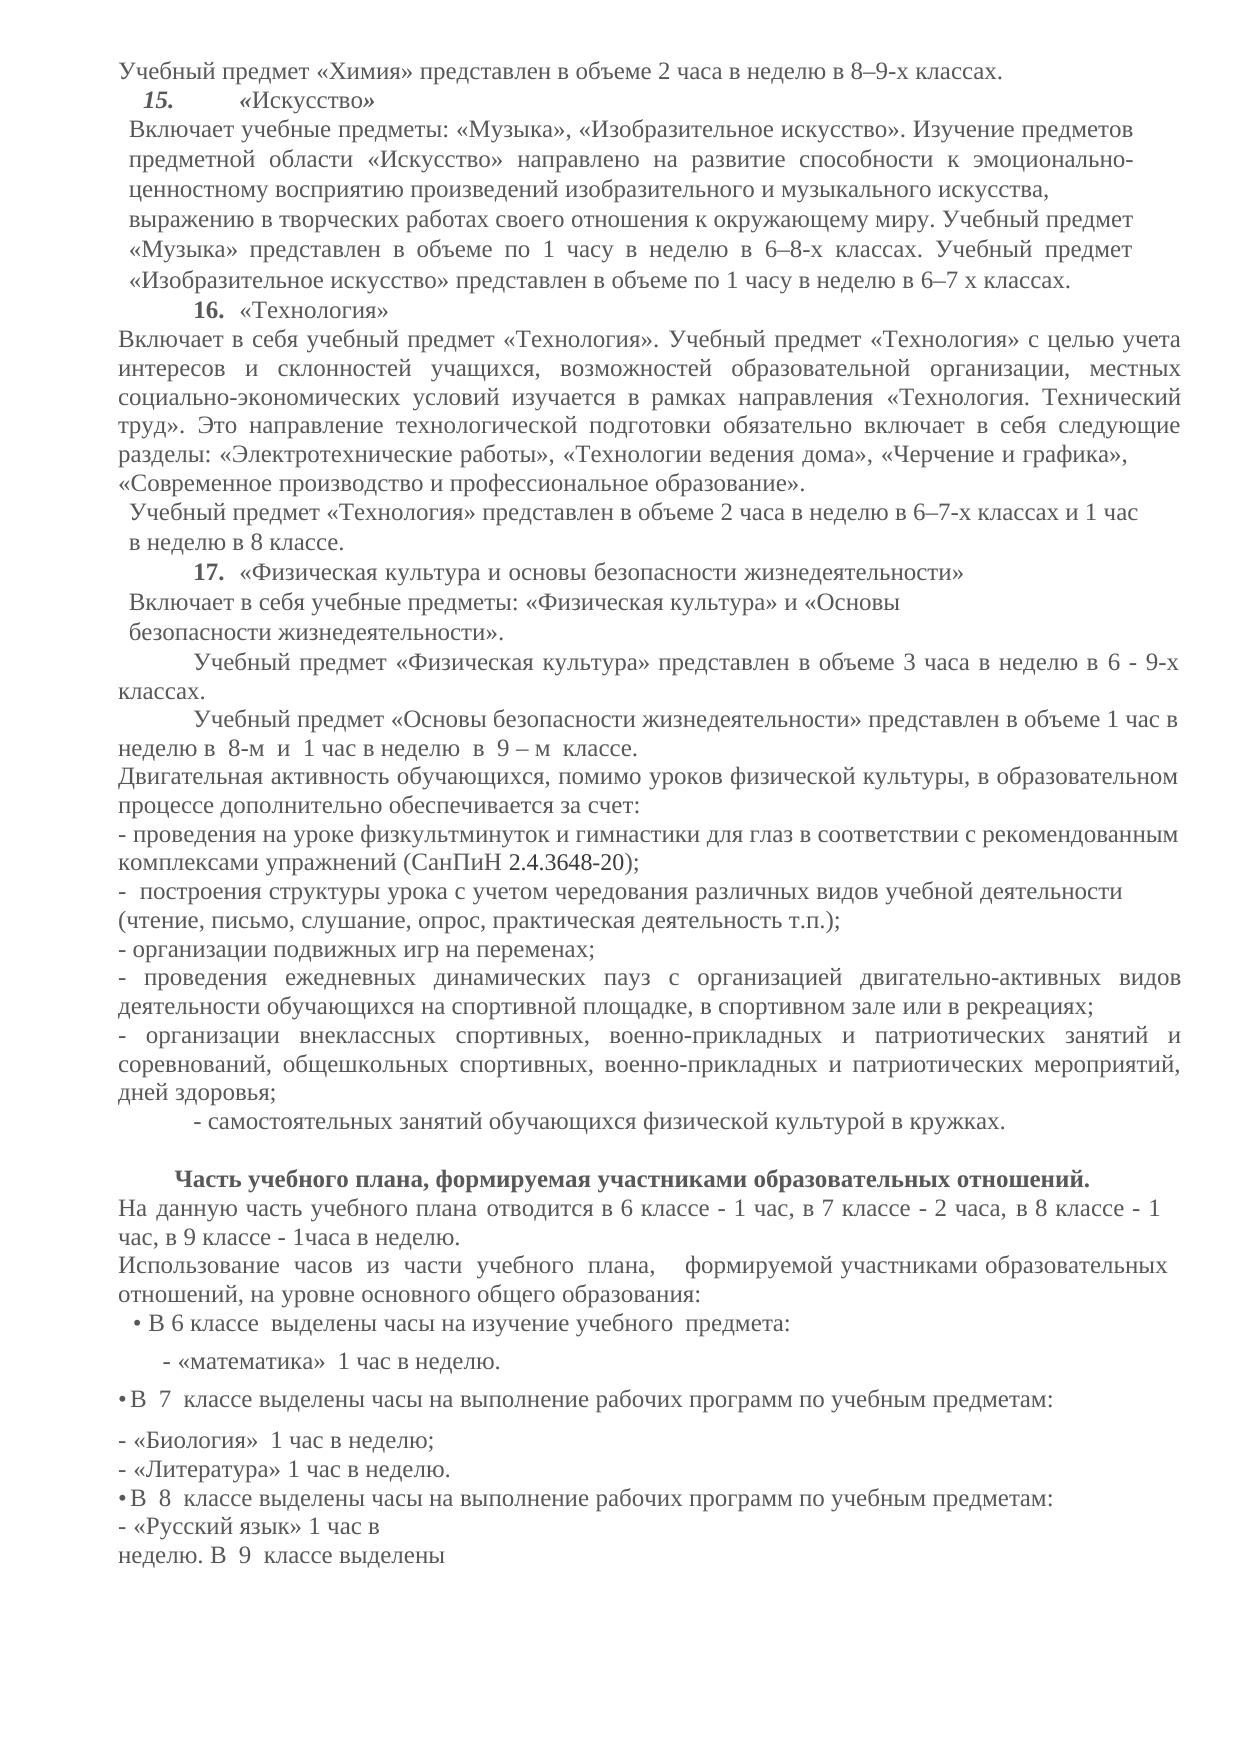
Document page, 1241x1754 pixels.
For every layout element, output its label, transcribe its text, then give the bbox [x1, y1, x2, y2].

text На данную часть учебного плана отводится в 6 классе - 1 час, в 7 классе - 2 часа, в 8 классе - 1 час, в 9 классе - 1часа в неделю. [118, 1193, 1167, 1250]
list проведения ежедневных динамических пауз с организацией двигательно-активных видов деятельности обучающихся на спортивной площадке, в спортивном зале или в рекреациях; [118, 962, 1182, 1020]
list организации подвижных игр на переменах; [118, 934, 1209, 962]
text «Изобразительное искусство» представлен в объеме по 1 часу в неделю в 6–7 х классах. [128, 265, 1209, 294]
list «Искусство» [143, 85, 1209, 114]
list «Литература» 1 час в неделю. [118, 1454, 1209, 1483]
subtitle Часть учебного плана, формируемая участниками образовательных отношений. [174, 1164, 1209, 1193]
text Двигательная активность обучающихся, помимо уроков физической культуры, в образовательном процессе дополнительно обеспечивается за счет: [118, 762, 1209, 819]
list В 8 классе выделены часы на выполнение рабочих программ по учебным предметам: [118, 1483, 1209, 1511]
text Учебный предмет «Химия» представлен в объеме 2 часа в неделю в 8–9-х классах. [118, 56, 1209, 85]
list В 7 классе выделены часы на выполнение рабочих программ по учебным предметам: [118, 1384, 1209, 1413]
text выражению в творческих работах своего отношения к окружающему миру. Учебный предмет [128, 204, 1209, 233]
list В 6 классе выделены часы на изучение учебного предмета: [133, 1308, 1209, 1337]
text Учебный предмет «Физическая культура» представлен в объеме 3 часа в неделю в 6 - 9-х классах. [118, 647, 1209, 704]
list «Физическая культура и основы безопасности жизнедеятельности» Включает в себя учебные предметы: «Физическая культура» и «Основы безопасности жизнедеятельности». [128, 557, 1049, 645]
list организации внеклассных спортивных, военно-прикладных и патриотических занятий и соревнований, общешкольных спортивных, военно-прикладных и патриотических мероприятий, дней здоровья; [118, 1020, 1181, 1106]
text - «математика» 1 час в неделю. [162, 1346, 1209, 1375]
text Использование часов из части учебного плана, формируемой участниками образовательных отношений, на уровне основного общего образования: [118, 1250, 1174, 1308]
list проведения на уроке физкультминуток и гимнастики для глаз в соответствии с рекомендованным комплексами упражнений (СанПиН 2.4.3648-20); [118, 819, 1181, 876]
list построения структуры урока с учетом чередования различных видов учебной деятельности (чтение, письмо, слушание, опрос, практическая деятельность т.п.); [118, 876, 1181, 934]
text «Музыка» представлен в объеме по 1 часу в неделю в 6–8-х классах. Учебный предмет [128, 234, 1209, 263]
text Включает учебные предметы: «Музыка», «Изобразительное искусство». Изучение предметов предметной области «Искусство» направлено на развитие способности к эмоционально- ценностному восприятию произведений изобразительного и музыкального искусства, [128, 114, 1134, 203]
text Включает в себя учебный предмет «Технология». Учебный предмет «Технология» с целью учета интересов и склонностей учащихся, возможностей образовательной организации, местных социально-экономических условий изучается в рамках направления «Технология. Технический труд». Это направление технологической подготовки обязательно включает в себя следующие разделы: «Электротехнические работы», «Технологии ведения дома», «Черчение и графика», [118, 324, 1181, 468]
list «Биология» 1 час в неделю; [118, 1425, 1209, 1454]
text «Современное производство и профессиональное образование». [118, 468, 1209, 497]
list «Технология» [193, 295, 1209, 324]
text Учебный предмет «Технология» представлен в объеме 2 часа в неделю в 6–7-х классах и 1 час в неделю в 8 классе. [128, 497, 1139, 556]
text - самостоятельных занятий обучающихся физической культурой в кружках. [193, 1106, 1209, 1135]
list «Русский язык» 1 час в неделю. В 9 классе выделены [118, 1511, 457, 1569]
text Учебный предмет «Основы безопасности жизнедеятельности» представлен в объеме 1 час в неделю в 8-м и 1 час в неделю в 9 – м классе. [118, 704, 1209, 762]
